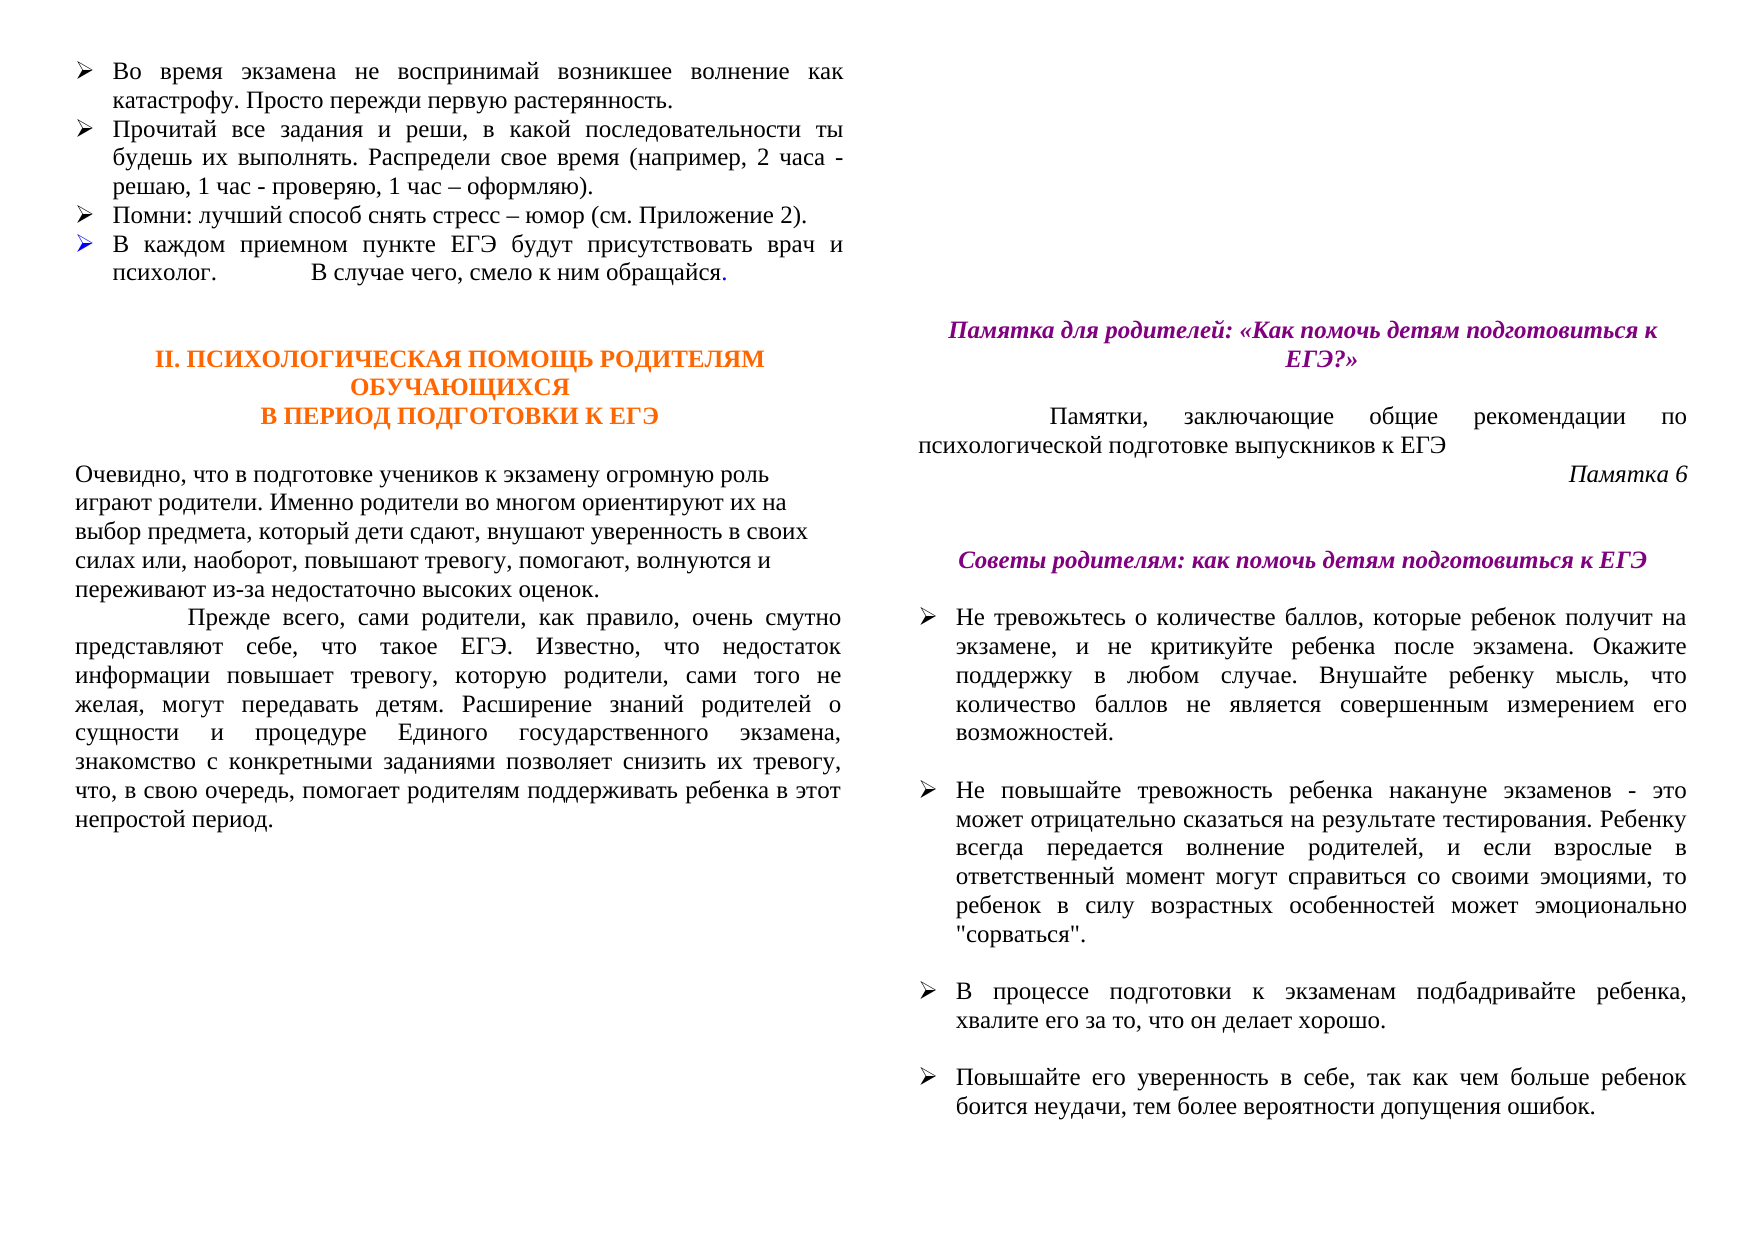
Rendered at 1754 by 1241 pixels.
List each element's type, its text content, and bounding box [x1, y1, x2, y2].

text Памятки, заключающие общие рекомендации по психологической подготовке выпускников к ЕГЭ [918, 401, 1687, 459]
list Не тревожьтесь о количестве баллов, которые ребенок получит на экзамене, и не критикуйте ребенка после экзамена. Окажите поддержку в любом случае. Внушайте ребенку мысль, что количество баллов не является совершенным измерением его возможностей. [918, 602, 1687, 746]
text Советы родителям: как помочь детям подготовиться к ЕГЭ [918, 545, 1687, 574]
list В каждом приемном пункте ЕГЭ будут присутствовать врач и психолог. В случае чего, смело к ним обращайся. [75, 229, 844, 286]
list Прочитай все задания и реши, в какой последовательности ты будешь их выполнять. Распредели свое время (например, 2 часа - решаю, 1 час - проверяю, 1 час – оформляю). [75, 114, 844, 200]
text Памятка 6 [918, 459, 1687, 487]
text Прежде всего, сами родители, как правило, очень смутно представляют себе, что такое ЕГЭ. Известно, что недостаток информации повышает тревогу, которую родители, сами того не желая, могут передавать детям. Расширение знаний родителей о сущности и процедуре Единого государственного экзамена, знакомство с конкретными заданиями позволяет снизить их тревогу, что, в свою очередь, помогает родителям поддерживать ребенка в этот непростой период. [75, 602, 842, 832]
text В ПЕРИОД ПОДГОТОВКИ К ЕГЭ [75, 401, 844, 430]
list Повышайте его уверенность в себе, так как чем больше ребенок боится неудачи, тем более вероятности допущения ошибок. [918, 1062, 1687, 1120]
list Помни: лучший способ снять стресс – юмор (см. Приложение 2). [75, 200, 844, 229]
list Во время экзамена не воспринимай возникшее волнение как катастрофу. Просто пережди первую растерянность. [75, 56, 844, 114]
text II. ПСИХОЛОГИЧЕСКАЯ ПОМОЩЬ РОДИТЕЛЯМ ОБУЧАЮЩИХСЯ [75, 344, 844, 401]
list В процессе подготовки к экзаменам подбадривайте ребенка, хвалите его за то, что он делает хорошо. [918, 976, 1687, 1034]
text Очевидно, что в подготовке учеников к экзамену огромную роль играют родители. Именно родители во многом ориентируют их на выбор предмета, который дети сдают, внушают уверенность в своих силах или, наоборот, повышают тревогу, помогают, волнуются и переживают из-за недостаточно высоких оценок. [75, 459, 844, 602]
text Памятка для родителей: «Как помочь детям подготовиться к ЕГЭ?» [918, 315, 1687, 372]
list Не повышайте тревожность ребенка накануне экзаменов - это может отрицательно сказаться на результате тестирования. Ребенку всегда передается волнение родителей, и если взрослые в ответственный момент могут справиться со своими эмоциями, то ребенок в силу возрастных особенностей может эмоционально "сорваться". [918, 775, 1687, 947]
